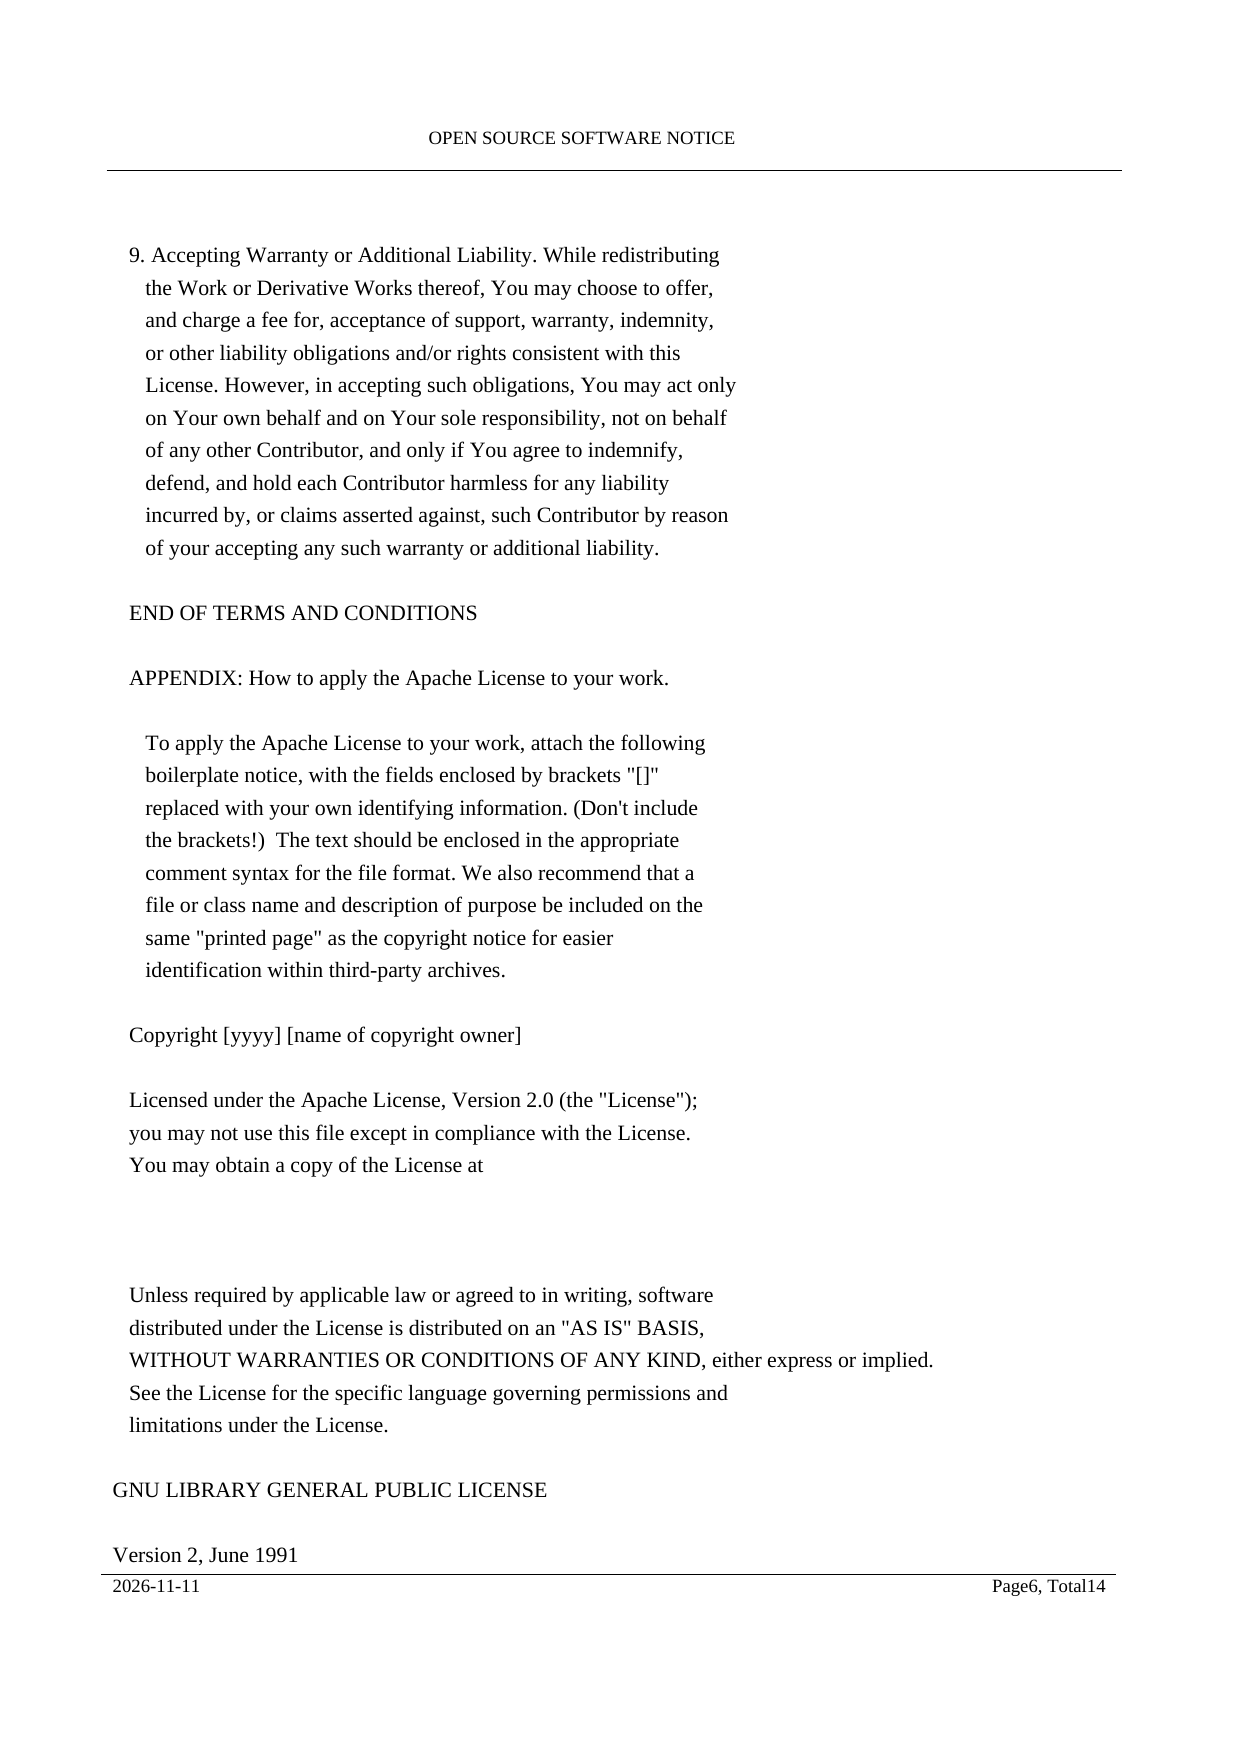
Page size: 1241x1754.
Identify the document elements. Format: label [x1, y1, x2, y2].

text [112, 206, 1128, 1571]
